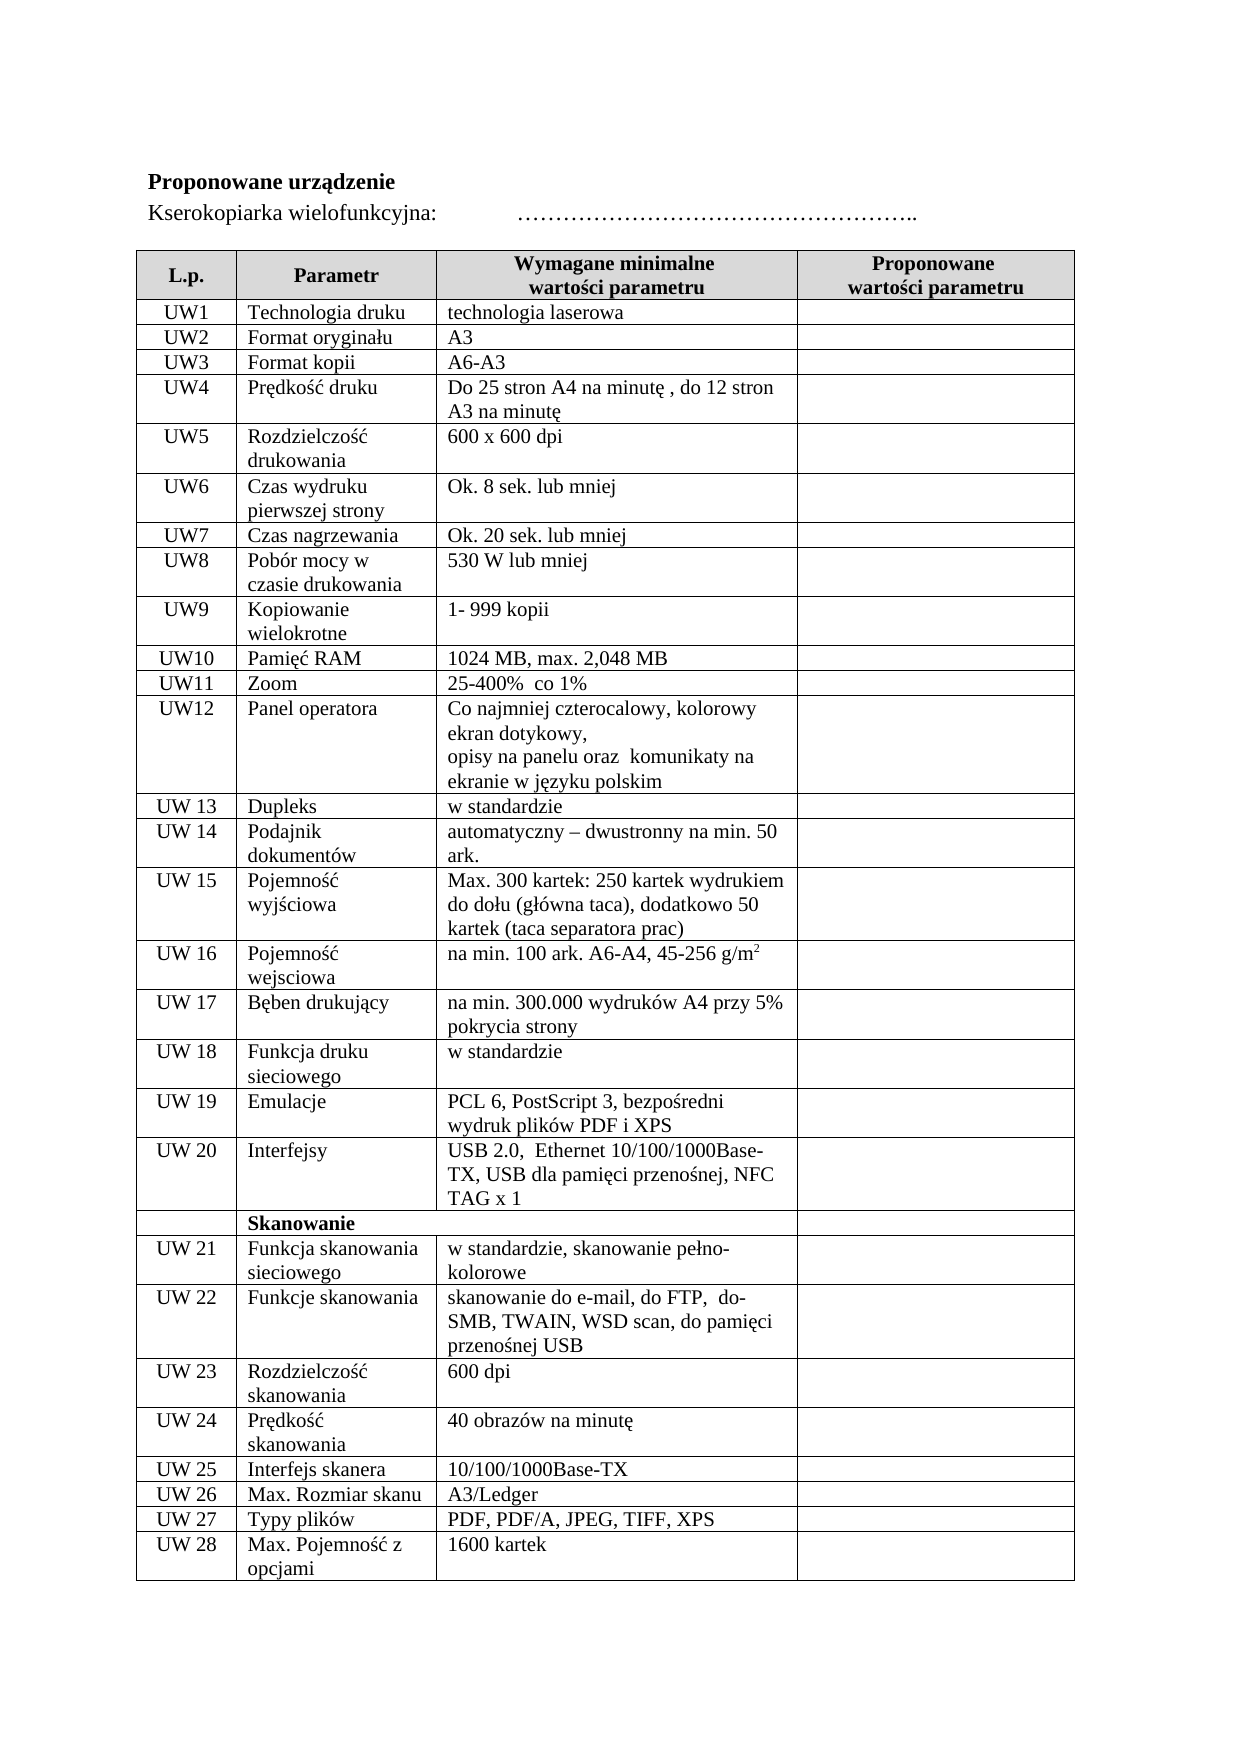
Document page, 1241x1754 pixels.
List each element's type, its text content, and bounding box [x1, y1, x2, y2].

table_cell UW4 [137, 375, 236, 423]
table_cell Format oryginału [237, 325, 436, 349]
table_cell [798, 819, 1074, 867]
table_cell na min. 300.000 wydruków A4 przy 5% pokrycia strony [437, 990, 797, 1038]
table_cell Interfejsy [237, 1138, 436, 1210]
table_cell 40 obrazów na minutę [437, 1408, 797, 1456]
table_cell [798, 646, 1074, 670]
table_cell Emulacje [237, 1089, 436, 1137]
table_cell 1024 MB, max. 2,048 MB [437, 646, 797, 670]
table_cell w standardzie [437, 1040, 797, 1088]
table_cell UW 27 [137, 1507, 236, 1531]
table_cell [798, 325, 1074, 349]
table_cell UW 16 [137, 941, 236, 989]
table_cell A3 [437, 325, 797, 349]
table_cell [798, 424, 1074, 472]
table_cell 600 dpi [437, 1359, 797, 1407]
table_cell Max. Rozmiar skanu [237, 1482, 436, 1506]
table_header Wymagane minimalne wartości parametru [437, 251, 797, 299]
table_cell [798, 375, 1074, 423]
table_header L.p. [137, 251, 236, 299]
table_cell UW 15 [137, 868, 236, 940]
table_cell 1- 999 kopii [437, 597, 797, 645]
table_cell [798, 1408, 1074, 1456]
table_cell UW 25 [137, 1457, 236, 1481]
table_cell UW 19 [137, 1089, 236, 1137]
table_cell [798, 1211, 1074, 1235]
table_cell [798, 350, 1074, 374]
table_cell Rozdzielczość drukowania [237, 424, 436, 472]
table_cell UW5 [137, 424, 236, 472]
table_cell [798, 1457, 1074, 1481]
table_cell [798, 1507, 1074, 1531]
table_cell [798, 794, 1074, 818]
table_cell 25-400% co 1% [437, 671, 797, 695]
table_cell Dupleks [237, 794, 436, 818]
table_cell 10/100/1000Base-TX [437, 1457, 797, 1481]
table_cell Skanowanie [237, 1211, 797, 1235]
table_cell UW 28 [137, 1532, 236, 1580]
table_cell 1600 kartek [437, 1532, 797, 1580]
table_cell [798, 671, 1074, 695]
text Kserokopiarka wielofunkcyjna: …………………………………………….. [148, 199, 1034, 225]
table_cell UW8 [137, 548, 236, 596]
table_cell PCL 6, PostScript 3, bezpośredni wydruk plików PDF i XPS [437, 1089, 797, 1137]
table_cell [798, 1285, 1074, 1357]
table_cell na min. 100 ark. A6-A4, 45-256 g/m2 [437, 941, 797, 989]
table_cell 530 W lub mniej [437, 548, 797, 596]
table_cell Rozdzielczość skanowania [237, 1359, 436, 1407]
table_cell Pojemność wejsciowa [237, 941, 436, 989]
table_cell Ok. 8 sek. lub mniej [437, 474, 797, 522]
table_cell Czas wydruku pierwszej strony [237, 474, 436, 522]
table_cell [798, 548, 1074, 596]
table_cell 600 x 600 dpi [437, 424, 797, 472]
table_cell Funkcja druku sieciowego [237, 1040, 436, 1088]
table_cell UW11 [137, 671, 236, 695]
table_cell technologia laserowa [437, 300, 797, 324]
table_cell A3/Ledger [437, 1482, 797, 1506]
table_cell UW 14 [137, 819, 236, 867]
table_cell [798, 1089, 1074, 1137]
table_cell Max. 300 kartek: 250 kartek wydrukiem do dołu (główna taca), dodatkowo 50 kartek (taca separatora prac) [437, 868, 797, 940]
table_cell UW 17 [137, 990, 236, 1038]
table_cell Panel operatora [237, 696, 436, 793]
table_header Proponowane wartości parametru [798, 251, 1074, 299]
table_cell Czas nagrzewania [237, 523, 436, 547]
table_cell [798, 474, 1074, 522]
table_cell UW 18 [137, 1040, 236, 1088]
table_cell Pamięć RAM [237, 646, 436, 670]
table_cell w standardzie [437, 794, 797, 818]
table_cell UW9 [137, 597, 236, 645]
table_cell Funkcja skanowania sieciowego [237, 1236, 436, 1284]
table_cell Prędkość skanowania [237, 1408, 436, 1456]
table_cell [137, 1211, 236, 1235]
table_cell Typy plików [237, 1507, 436, 1531]
table_cell [798, 1236, 1074, 1284]
table_cell UW3 [137, 350, 236, 374]
table_cell Pobór mocy w czasie drukowania [237, 548, 436, 596]
table_cell Zoom [237, 671, 436, 695]
table_cell UW 23 [137, 1359, 236, 1407]
table_cell [798, 868, 1074, 940]
table_cell Do 25 stron A4 na minutę , do 12 stron A3 na minutę [437, 375, 797, 423]
table_cell Funkcje skanowania [237, 1285, 436, 1357]
table_cell UW 20 [137, 1138, 236, 1210]
table_cell UW10 [137, 646, 236, 670]
table_cell [798, 1359, 1074, 1407]
table_cell UW2 [137, 325, 236, 349]
table_cell UW7 [137, 523, 236, 547]
table_cell automatyczny – dwustronny na min. 50 ark. [437, 819, 797, 867]
table_cell UW 26 [137, 1482, 236, 1506]
table_cell Interfejs skanera [237, 1457, 436, 1481]
table_cell Technologia druku [237, 300, 436, 324]
table_cell UW 21 [137, 1236, 236, 1284]
table_cell [798, 941, 1074, 989]
table_cell skanowanie do e-mail, do FTP, do-SMB, TWAIN, WSD scan, do pamięci przenośnej USB [437, 1285, 797, 1357]
table_cell Kopiowanie wielokrotne [237, 597, 436, 645]
table_cell [798, 1532, 1074, 1580]
table_cell [798, 696, 1074, 793]
table_cell Prędkość druku [237, 375, 436, 423]
table_cell Co najmniej czterocalowy, kolorowy ekran dotykowy, opisy na panelu oraz komunikaty na ekranie w języku polskim [437, 696, 797, 793]
table_cell [798, 990, 1074, 1038]
table_cell UW12 [137, 696, 236, 793]
table_cell [798, 1482, 1074, 1506]
table_cell Bęben drukujący [237, 990, 436, 1038]
table_cell [798, 300, 1074, 324]
table_cell Format kopii [237, 350, 436, 374]
table_cell UW6 [137, 474, 236, 522]
table_cell UW 22 [137, 1285, 236, 1357]
table_cell [798, 1040, 1074, 1088]
table_cell Podajnik dokumentów [237, 819, 436, 867]
table_cell PDF, PDF/A, JPEG, TIFF, XPS [437, 1507, 797, 1531]
table_cell Pojemność wyjściowa [237, 868, 436, 940]
table_cell [798, 1138, 1074, 1210]
table_cell Ok. 20 sek. lub mniej [437, 523, 797, 547]
table_header Parametr [237, 251, 436, 299]
table_cell USB 2.0, Ethernet 10/100/1000Base-TX, USB dla pamięci przenośnej, NFC TAG x 1 [437, 1138, 797, 1210]
table_cell w standardzie, skanowanie pełno-kolorowe [437, 1236, 797, 1284]
table_cell [798, 523, 1074, 547]
table_cell A6-A3 [437, 350, 797, 374]
table_cell UW1 [137, 300, 236, 324]
table_cell UW 13 [137, 794, 236, 818]
table_cell UW 24 [137, 1408, 236, 1456]
subtitle Proponowane urządzenie [148, 168, 1063, 195]
table_cell [798, 597, 1074, 645]
table_cell Max. Pojemność z opcjami [237, 1532, 436, 1580]
